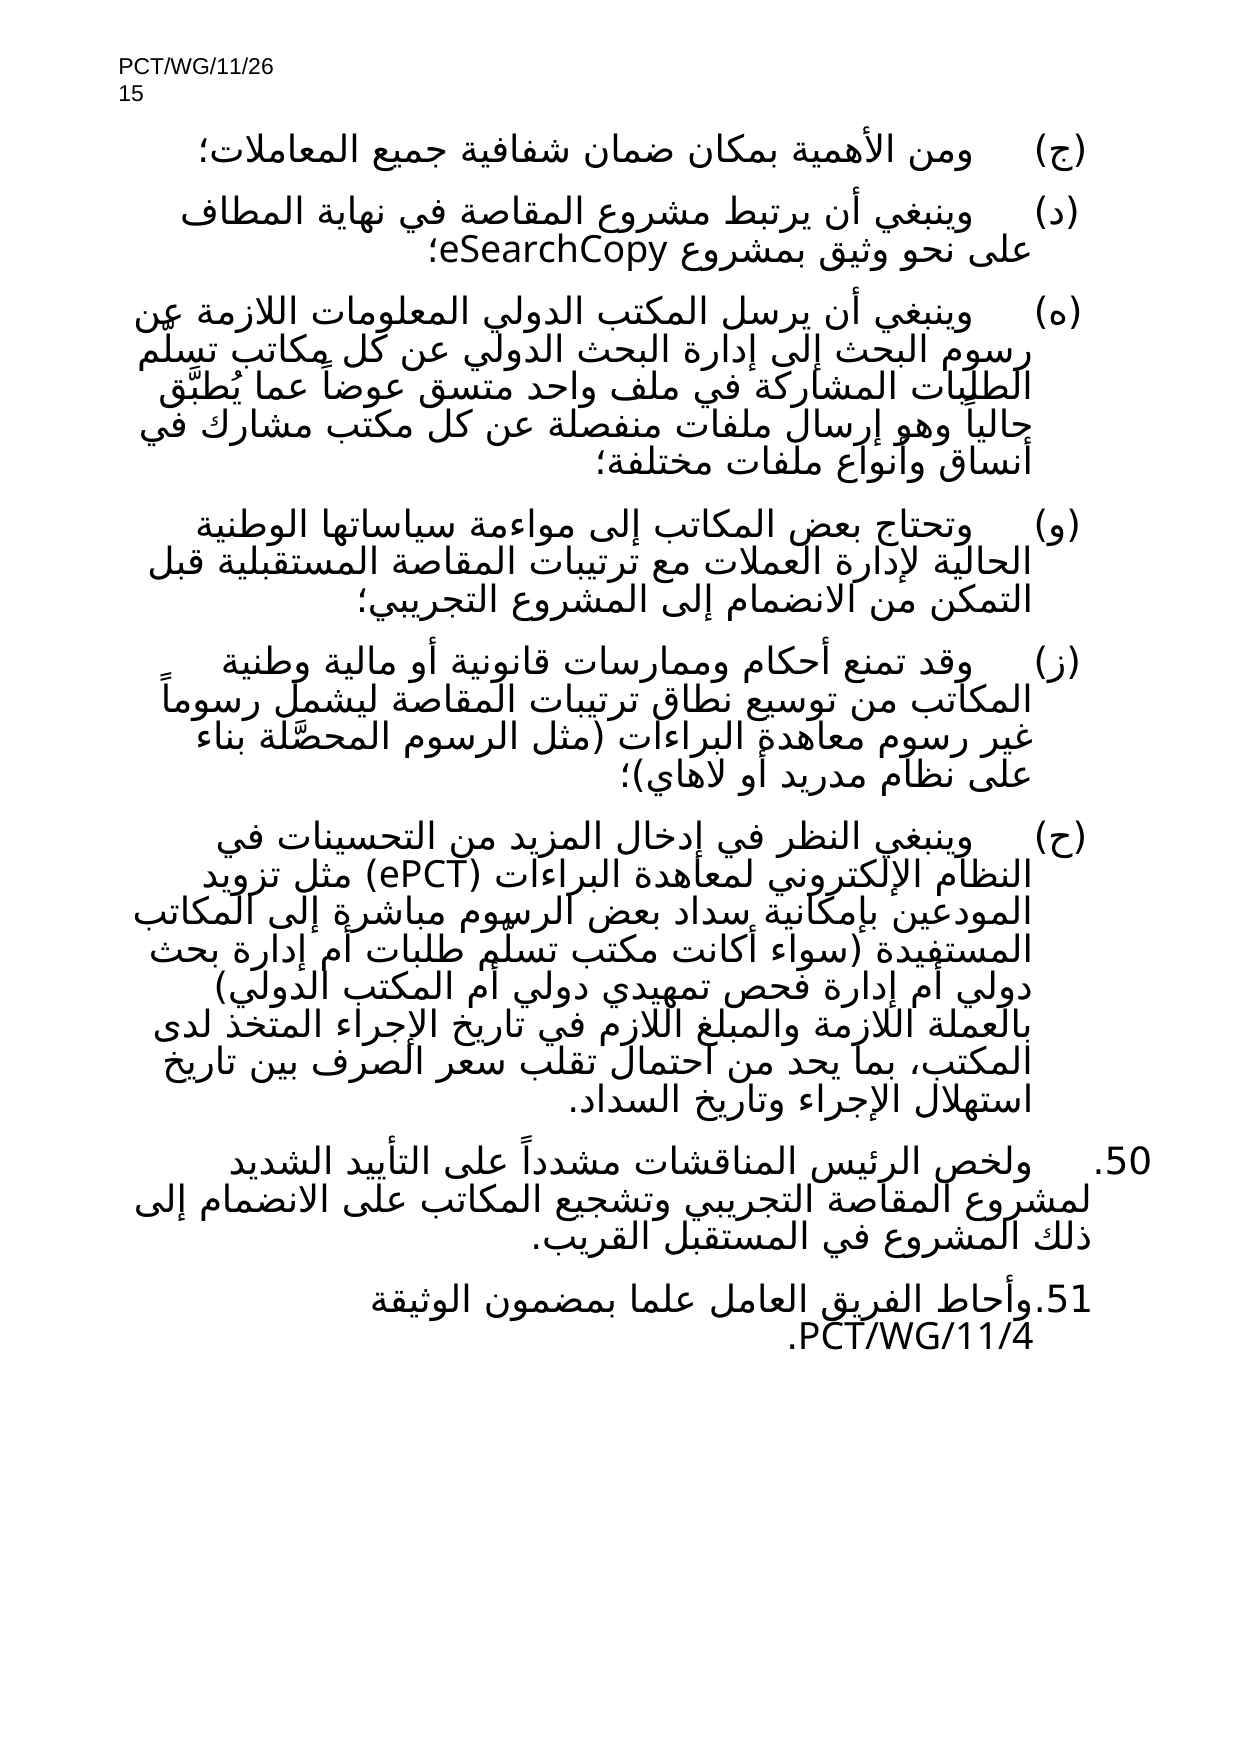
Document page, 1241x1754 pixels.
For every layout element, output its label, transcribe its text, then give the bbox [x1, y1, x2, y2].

list وقد تمنع أحكام وممارسات قانونية أو مالية وطنية المكاتب من توسيع نطاق ترتيبات المقاصة ليشمل رسوماً غير رسوم معاهدة البراءات (مثل الرسوم المحصَّلة بناء على نظام مدريد أو لاهاي)؛ [118, 645, 1033, 795]
list وينبغي النظر في إدخال المزيد من التحسينات في النظام الإلكتروني لمعاهدة البراءات (ePCT) مثل تزويد المودعين بإمكانية سداد بعض الرسوم مباشرة إلى المكاتب المستفيدة (سواء أكانت مكتب تسلّم طلبات أم إدارة بحث دولي أم إدارة فحص تمهيدي دولي أم المكتب الدولي) بالعملة اللازمة والمبلغ اللازم في تاريخ الإجراء المتخذ لدى المكتب، بما يحد من احتمال تقلب سعر الصرف بين تاريخ استهلال الإجراء وتاريخ السداد. [118, 820, 1033, 1120]
list وينبغي أن يرتبط مشروع المقاصة في نهاية المطاف على نحو وثيق بمشروع eSearchCopy؛ [118, 195, 1033, 270]
list ومن الأهمية بمكان ضمان شفافية جميع المعاملات؛ [118, 132, 1033, 170]
text ولخص الرئيس المناقشات مشدداً على التأييد الشديد لمشروع المقاصة التجريبي وتشجيع المكاتب على الانضمام إلى ذلك المشروع في المستقبل القريب. [118, 1145, 1092, 1257]
list وينبغي أن يرسل المكتب الدولي المعلومات اللازمة عن رسوم البحث إلى إدارة البحث الدولي عن كل مكاتب تسلّم الطلبات المشاركة في ملف واحد متسق عوضاً عما يُطبَّق حالياً وهو إرسال ملفات منفصلة عن كل مكتب مشارك في أنساق وأنواع ملفات مختلفة؛ [118, 295, 1033, 482]
list وتحتاج بعض المكاتب إلى مواءمة سياساتها الوطنية الحالية لإدارة العملات مع ترتيبات المقاصة المستقبلية قبل التمكن من الانضمام إلى المشروع التجريبي؛ [118, 507, 1033, 620]
text وأحاط الفريق العامل علما بمضمون الوثيقة PCT/WG/11/4. [118, 1282, 1033, 1357]
